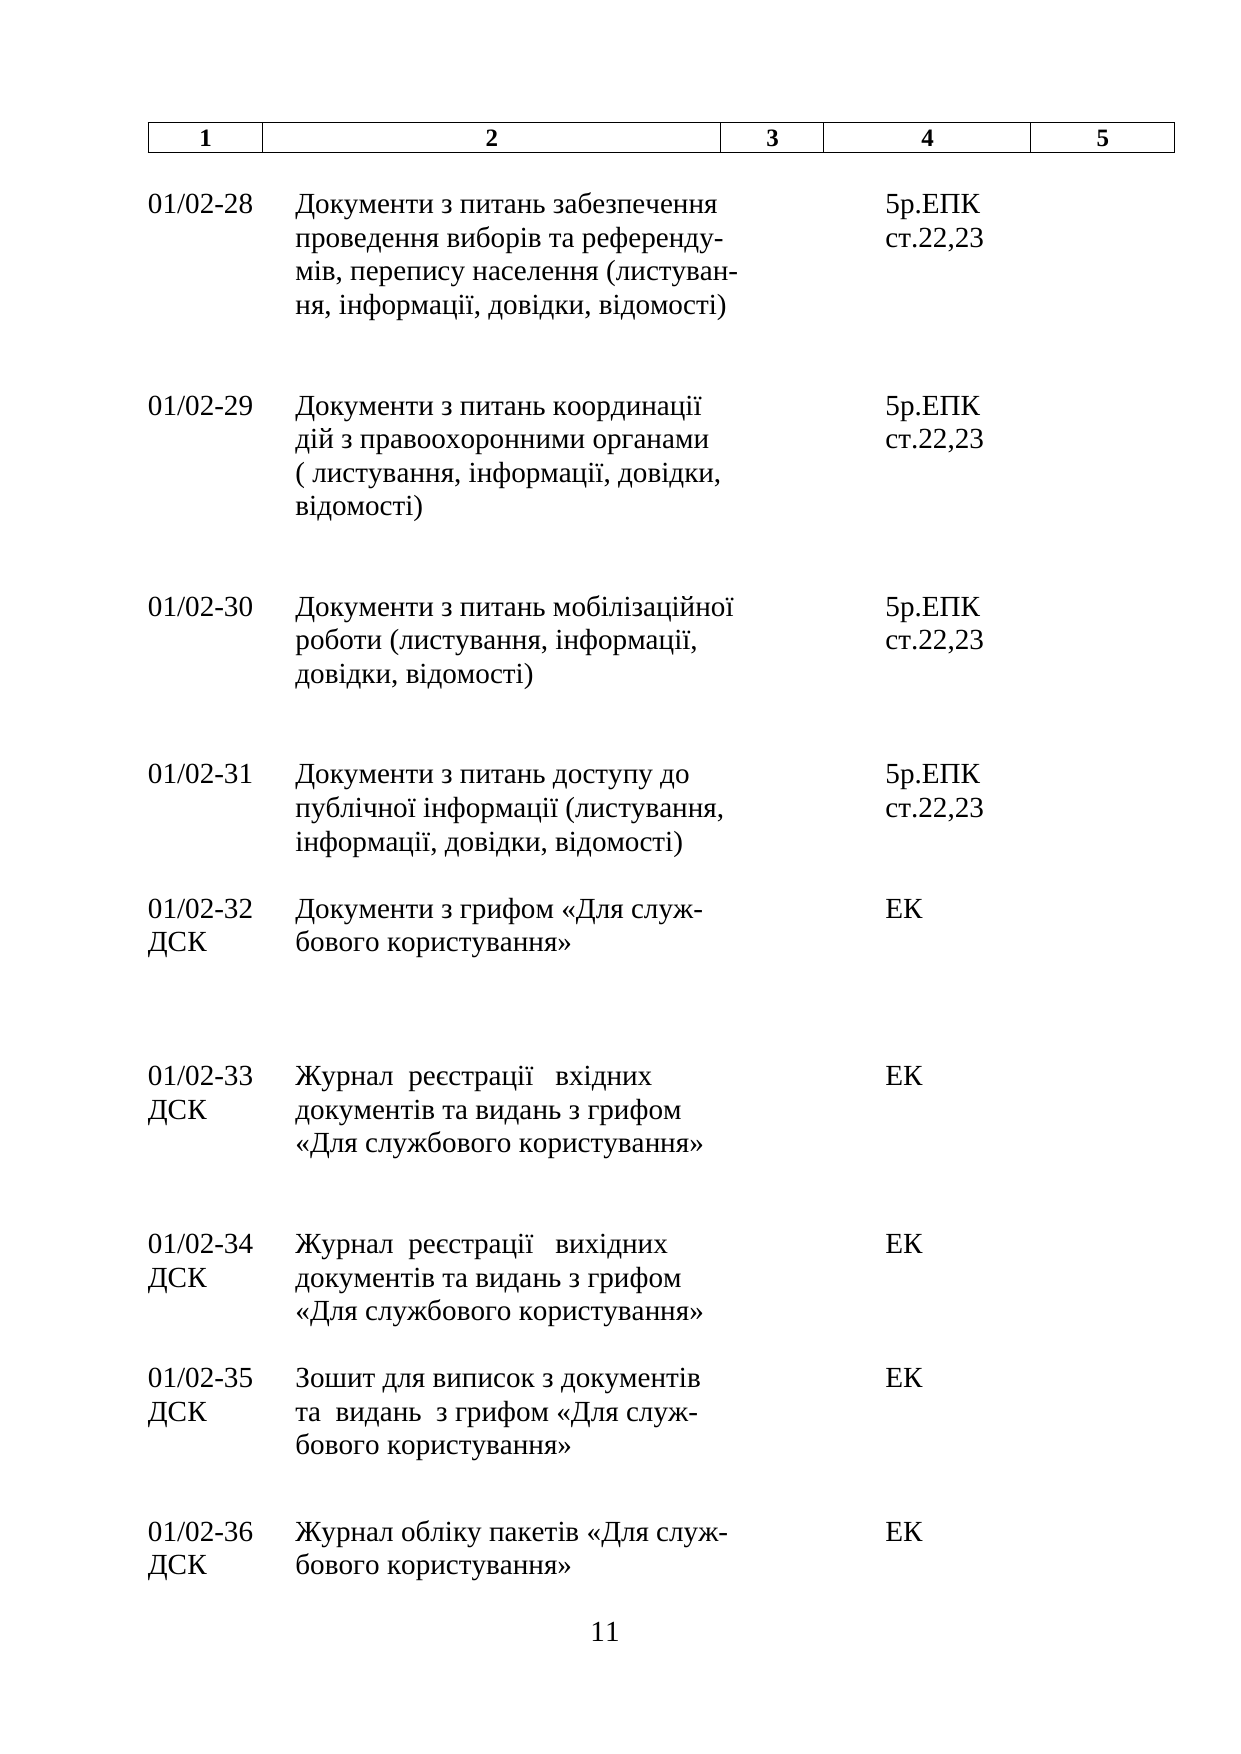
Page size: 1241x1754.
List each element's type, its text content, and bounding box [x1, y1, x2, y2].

text 01/02-33 Журнал реєстрації вхідних ЕК [148, 1058, 1152, 1092]
text роботи (листування, інформації, ст.22,23 [148, 622, 1152, 656]
text ня, інформації, довідки, відомості) [148, 287, 1152, 321]
text 01/02-30 Документи з питань мобілізаційної 5р.ЕПК [148, 589, 1152, 622]
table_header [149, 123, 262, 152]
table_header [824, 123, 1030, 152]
text ДСК документів та видань з грифом [148, 1092, 1152, 1126]
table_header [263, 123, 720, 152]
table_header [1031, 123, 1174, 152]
text ( листування, інформації, довідки, [148, 455, 1152, 488]
text 11 [148, 1614, 1152, 1648]
text 01/02-29 Документи з питань координації 5р.ЕПК [148, 388, 1152, 421]
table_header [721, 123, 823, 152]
text 01/02-35 Зошит для виписок з документів ЕК [148, 1360, 1152, 1394]
text 01/02-34 Журнал реєстрації вихідних ЕК [148, 1226, 1152, 1260]
text публічної інформації (листування, ст.22,23 [148, 790, 1152, 824]
text дій з правоохоронними органами ст.22,23 [148, 421, 1152, 455]
text «Для службового користування» [148, 1126, 1152, 1159]
text 01/02-36 Журнал обліку пакетів «Для служ- ЕК [148, 1514, 1152, 1547]
text проведення виборів та референду- ст.22,23 [148, 220, 1152, 253]
text ДСК документів та видань з грифом [148, 1260, 1152, 1293]
text ДСК та видань з грифом «Для служ- бового користування» [148, 1394, 1152, 1461]
text 01/02-28 Документи з питань забезпечення 5р.ЕПК [148, 186, 1152, 220]
text довідки, відомості) [148, 656, 1152, 689]
text ДСК бового користування» [148, 1547, 1152, 1581]
text інформації, довідки, відомості) [148, 824, 1152, 857]
text мів, перепису населення (листуван- [148, 253, 1152, 287]
text 01/02-31 Документи з питань доступу до 5р.ЕПК [148, 757, 1152, 790]
text 01/02-32 Документи з грифом «Для служ- ЕК [148, 891, 1152, 924]
text відомості) [148, 488, 1152, 522]
text «Для службового користування» [148, 1293, 1152, 1327]
text ДСК бового користування» [148, 924, 1152, 958]
